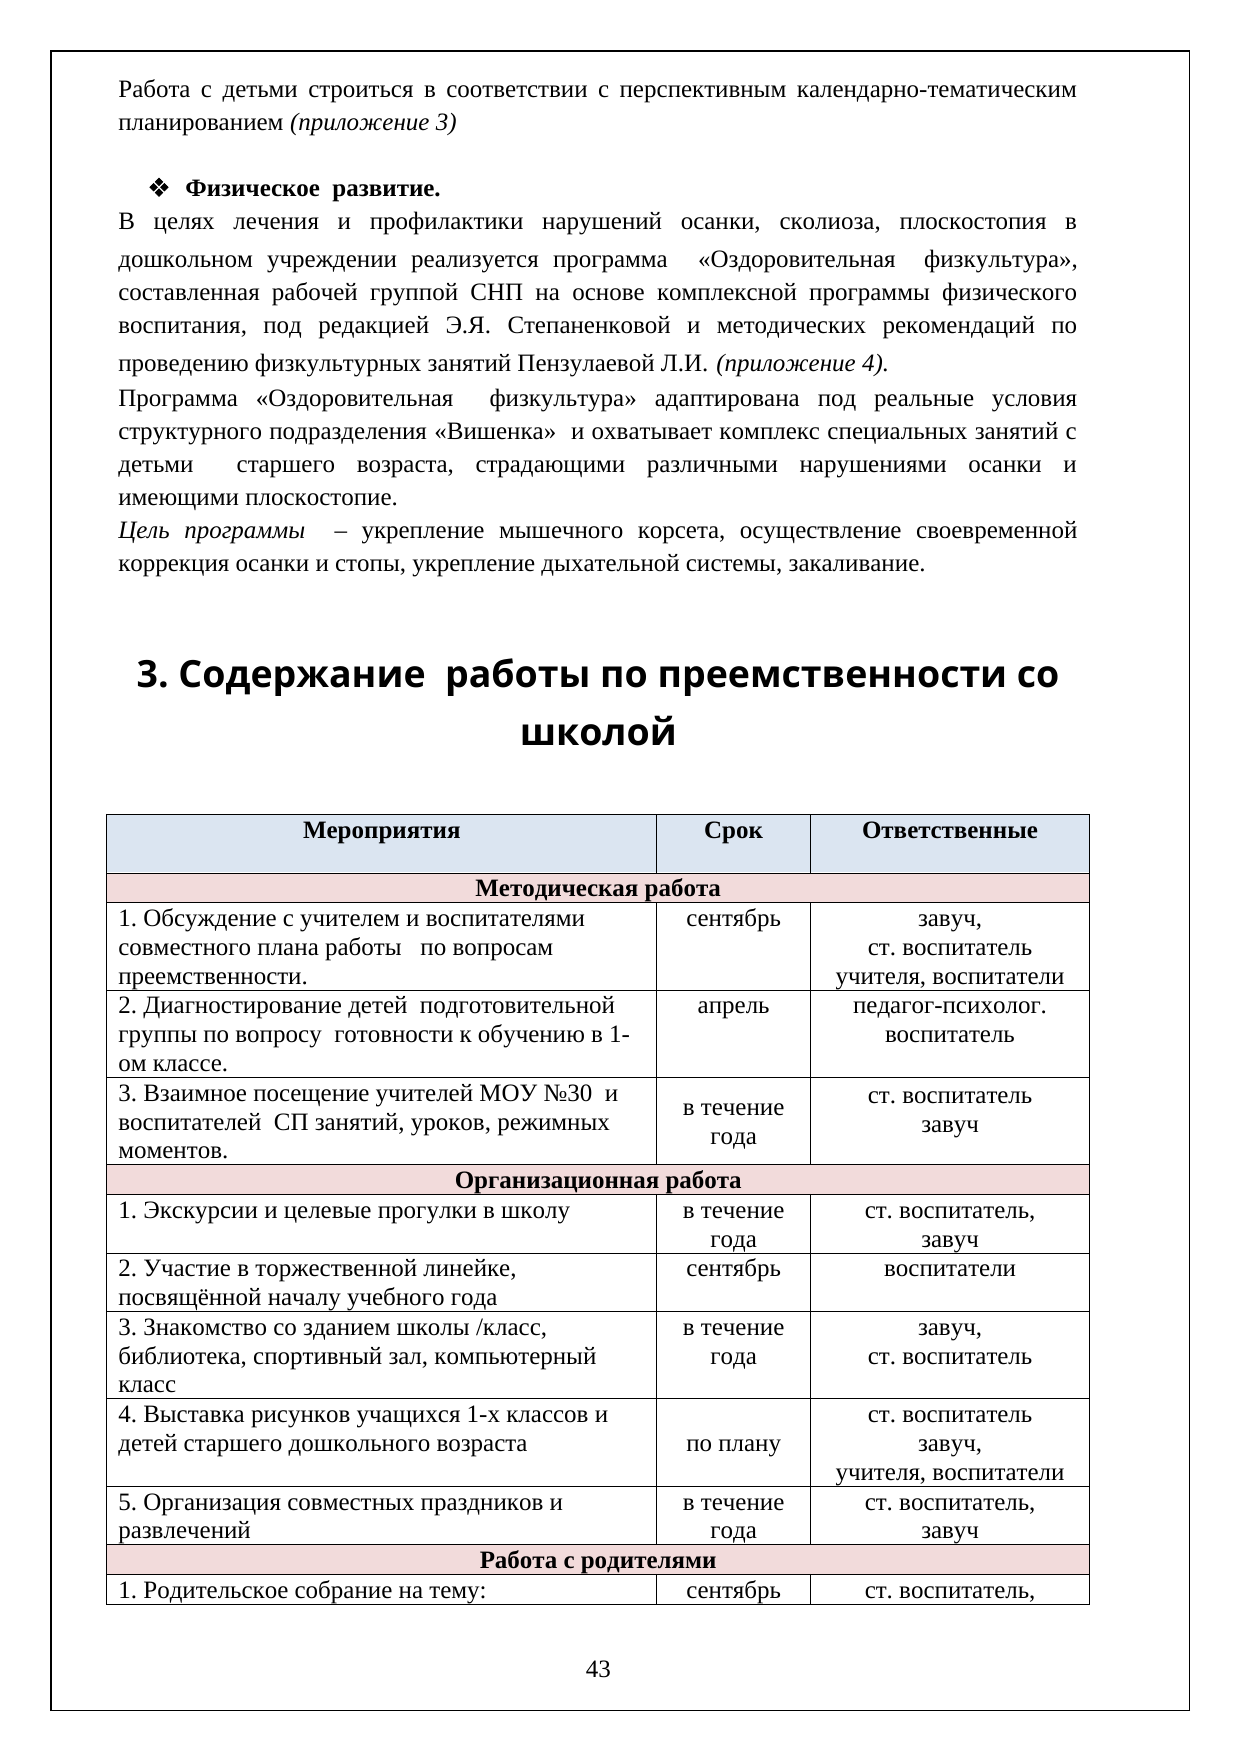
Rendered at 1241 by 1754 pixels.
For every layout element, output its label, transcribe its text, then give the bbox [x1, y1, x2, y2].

table_cell ст. воспитатель, завуч [811, 1195, 1089, 1252]
text Работа с детьми строиться в соответствии с перспективным календарно-тематическим планированием (приложение 3) [118, 74, 1078, 136]
text Программа «Оздоровительная физкультура» адаптирована под реальные условия структурного подразделения «Вишенка» и охватывает комплекс специальных занятий с детьми старшего возраста, страдающими различными нарушениями осанки и имеющими плоскостопие. [118, 383, 1078, 511]
text 3. Содержание работы по преемственности со школой [118, 647, 1078, 757]
table_cell 2. Участие в торжественной линейке, посвящённой началу учебного года [107, 1254, 656, 1311]
table_cell 4. Выставка рисунков учащихся 1-х классов и детей старшего дошкольного возраста [107, 1399, 656, 1486]
table_cell 3. Знакомство со зданием школы /класс, библиотека, спортивный зал, компьютерный класс [107, 1312, 656, 1398]
table_cell 3. Взаимное посещение учителей МОУ №30 и воспитателей СП занятий, уроков, режимных моментов. [107, 1078, 656, 1164]
table_header Ответственные [811, 815, 1089, 872]
table_cell завуч, ст. воспитатель [811, 1312, 1089, 1398]
table_cell апрель [657, 991, 810, 1077]
table_cell 5. Организация совместных праздников и развлечений [107, 1487, 656, 1544]
text Цель программы – укрепление мышечного корсета, осуществление своевременной коррекция осанки и стопы, укрепление дыхательной системы, закаливание. [118, 515, 1078, 577]
table_cell Организационная работа [107, 1165, 1089, 1194]
table_cell ст. воспитатель завуч [811, 1078, 1089, 1164]
table_header Мероприятия [107, 815, 656, 872]
table_cell в течение года [657, 1195, 810, 1252]
table_cell в течение года [657, 1312, 810, 1398]
table_cell в течение года [657, 1487, 810, 1544]
table_cell сентябрь май [657, 1575, 810, 1604]
list Физическое развитие. [148, 173, 1078, 202]
table_cell ст. воспитатель завуч, учителя, воспитатели [811, 1399, 1089, 1486]
table_cell 2. Диагностирование детей подготовительной группы по вопросу готовности к обучению в 1-ом классе. [107, 991, 656, 1077]
table_cell 1. Экскурсии и целевые прогулки в школу [107, 1195, 656, 1252]
table_header Срок [657, 815, 810, 872]
table_cell завуч, ст. воспитатель учителя, воспитатели [811, 903, 1089, 989]
table_cell по плану [657, 1399, 810, 1486]
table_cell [107, 1575, 656, 1604]
table_cell сентябрь [657, 903, 810, 989]
list В целях лечения и профилактики нарушений осанки, сколиоза, плоскостопия в дошкольном учреждении реализуется программа «Оздоровительная физкультура», составленная рабочей группой СНП на основе комплексной программы физического воспитания, под редакцией Э.Я. Степаненковой и методических рекомендаций по проведению физкультурных занятий Пензулаевой Л.И. (приложение 4). [118, 206, 1078, 378]
table_cell в течение года [657, 1078, 810, 1164]
table_cell Методическая работа [107, 874, 1089, 902]
table_cell сентябрь [657, 1254, 810, 1311]
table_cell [811, 1575, 1089, 1604]
table_cell 1. Обсуждение с учителем и воспитателями совместного плана работы по вопросам преемственности. [107, 903, 656, 989]
table_cell Работа с родителями [107, 1545, 1089, 1574]
table_cell педагог-психолог. воспитатель [811, 991, 1089, 1077]
table_cell ст. воспитатель, завуч [811, 1487, 1089, 1544]
table_cell воспитатели [811, 1254, 1089, 1311]
